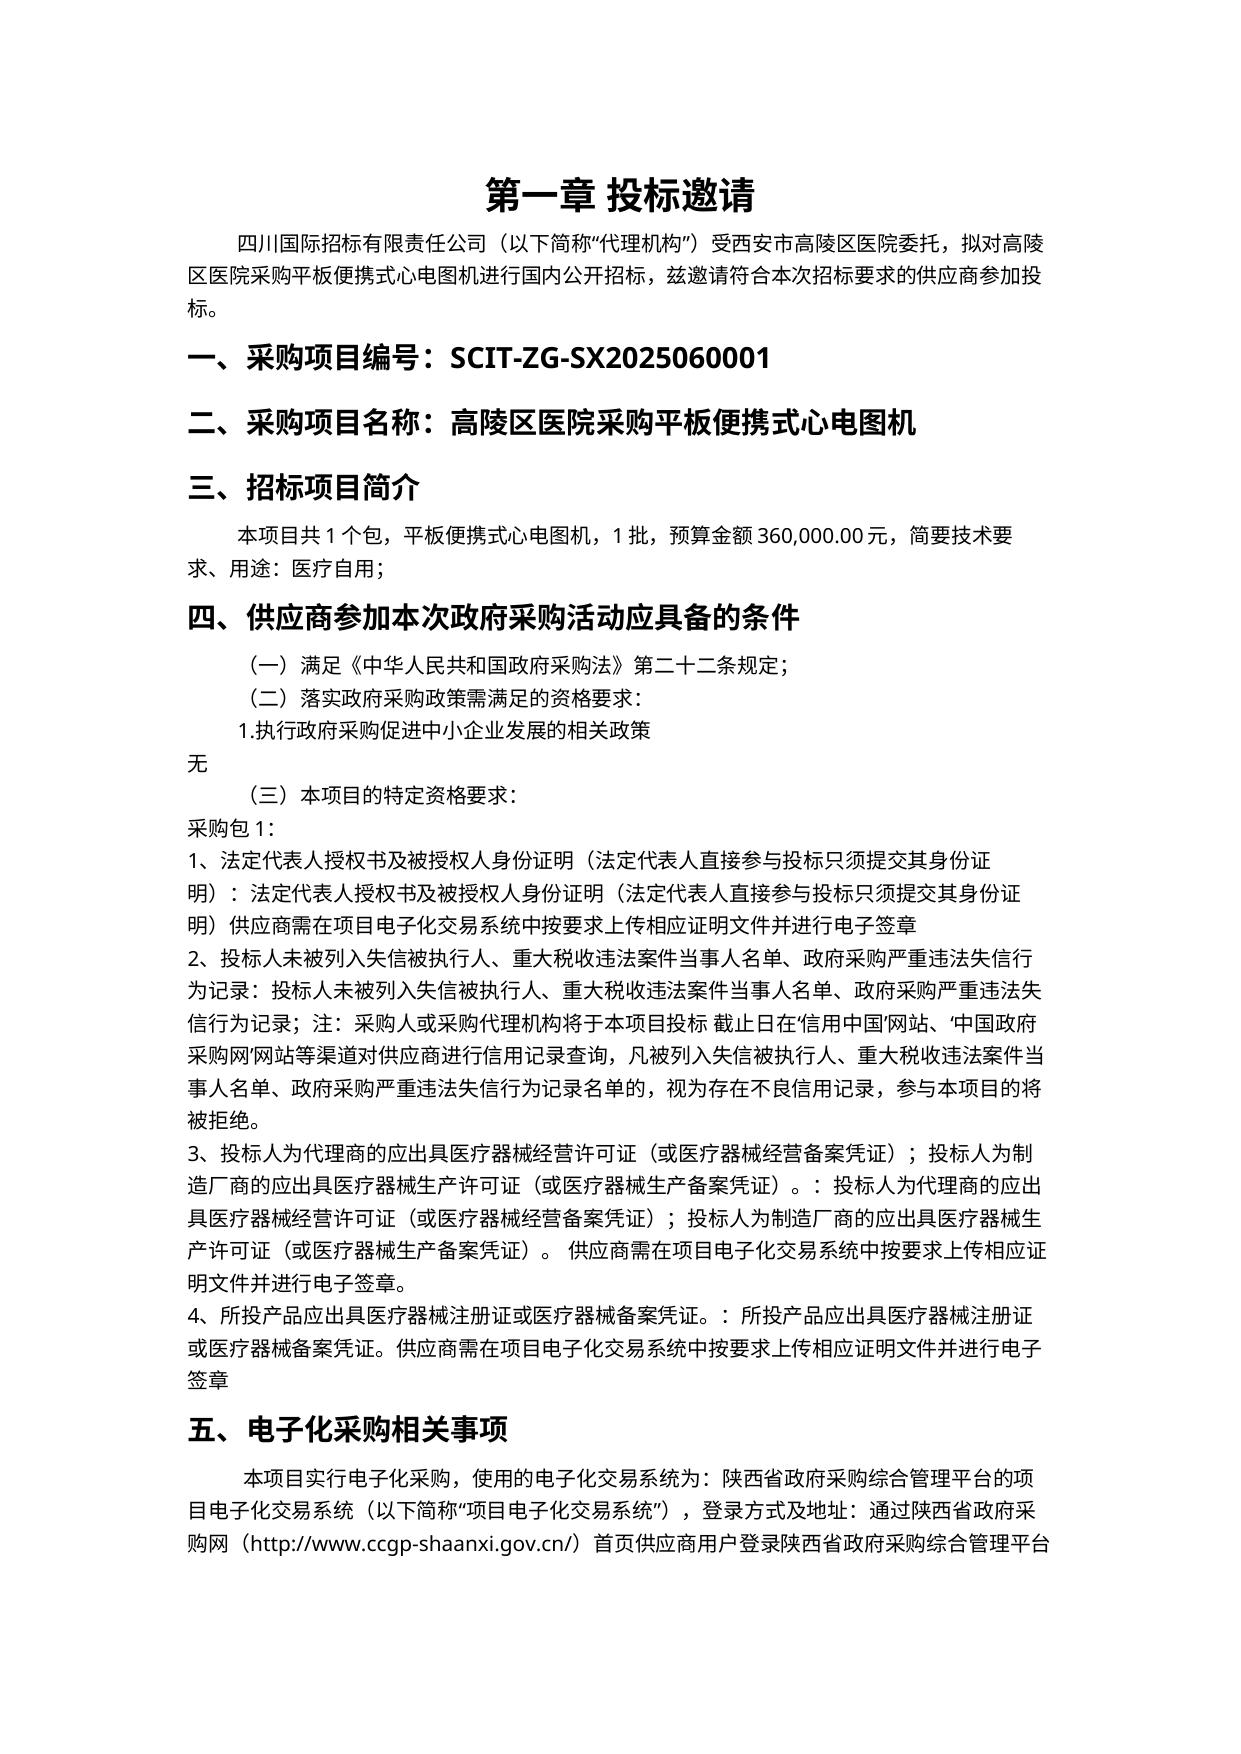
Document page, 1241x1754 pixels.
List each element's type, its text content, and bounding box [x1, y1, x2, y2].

text 五、电子化采购相关事项 [187, 1397, 1053, 1462]
text （二）落实政府采购政策需满足的资格要求： [187, 682, 1053, 714]
text 采购包1： [187, 812, 1053, 844]
text 无 [187, 747, 1053, 779]
text 3、投标人为代理商的应出具医疗器械经营许可证（或医疗器械经营备案凭证）；投标人为制造厂商的应出具医疗器械生产许可证（或医疗器械生产备案凭证）。：投标人为代理商的应出具医疗器械经营许可证（或医疗器械经营备案凭证）；投标人为制造厂商的应出具医疗器械生产许可证（或医疗器械生产备案凭证）。 供应商需在项目电子化交易系统中按要求上传相应证明文件并进行电子签章。 [187, 1137, 1053, 1299]
text 四川国际招标有限责任公司（以下简称“代理机构”）受西安市高陵区医院委托，拟对高陵区医院采购平板便携式心电图机进行国内公开招标，兹邀请符合本次招标要求的供应商参加投标。 [187, 227, 1053, 324]
text 一、采购项目编号：SCIT-ZG-SX2025060001 [187, 324, 1053, 389]
text 二、采购项目名称：高陵区医院采购平板便携式心电图机 [187, 389, 1053, 454]
text 三、招标项目简介 [187, 454, 1053, 519]
text （一）满足《中华人民共和国政府采购法》第二十二条规定； [187, 649, 1053, 682]
text 本项目共1个包，平板便携式心电图机，1批，预算金额360,000.00元，简要技术要求、用途：医疗自用； [187, 519, 1053, 584]
text 2、投标人未被列入失信被执行人、重大税收违法案件当事人名单、政府采购严重违法失信行为记录：投标人未被列入失信被执行人、重大税收违法案件当事人名单、政府采购严重违法失信行为记录；注：采购人或采购代理机构将于本项目投标 截止日在‘信用中国’网站、‘中国政府采购网’网站等渠道对供应商进行信用记录查询，凡被列入失信被执行人、重大税收违法案件当事人名单、政府采购严重违法失信行为记录名单的，视为存在不良信用记录，参与本项目的将被拒绝。 [187, 942, 1053, 1137]
text 1.执行政府采购促进中小企业发展的相关政策 [187, 714, 1053, 747]
text 四、供应商参加本次政府采购活动应具备的条件 [187, 584, 1053, 649]
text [187, 1462, 1053, 1559]
text （三）本项目的特定资格要求： [187, 779, 1053, 812]
text 第一章 投标邀请 [187, 162, 1053, 227]
text 1、法定代表人授权书及被授权人身份证明（法定代表人直接参与投标只须提交其身份证明）：法定代表人授权书及被授权人身份证明（法定代表人直接参与投标只须提交其身份证明）供应商需在项目电子化交易系统中按要求上传相应证明文件并进行电子签章 [187, 844, 1053, 942]
text 4、所投产品应出具医疗器械注册证或医疗器械备案凭证。：所投产品应出具医疗器械注册证或医疗器械备案凭证。供应商需在项目电子化交易系统中按要求上传相应证明文件并进行电子签章 [187, 1299, 1053, 1397]
